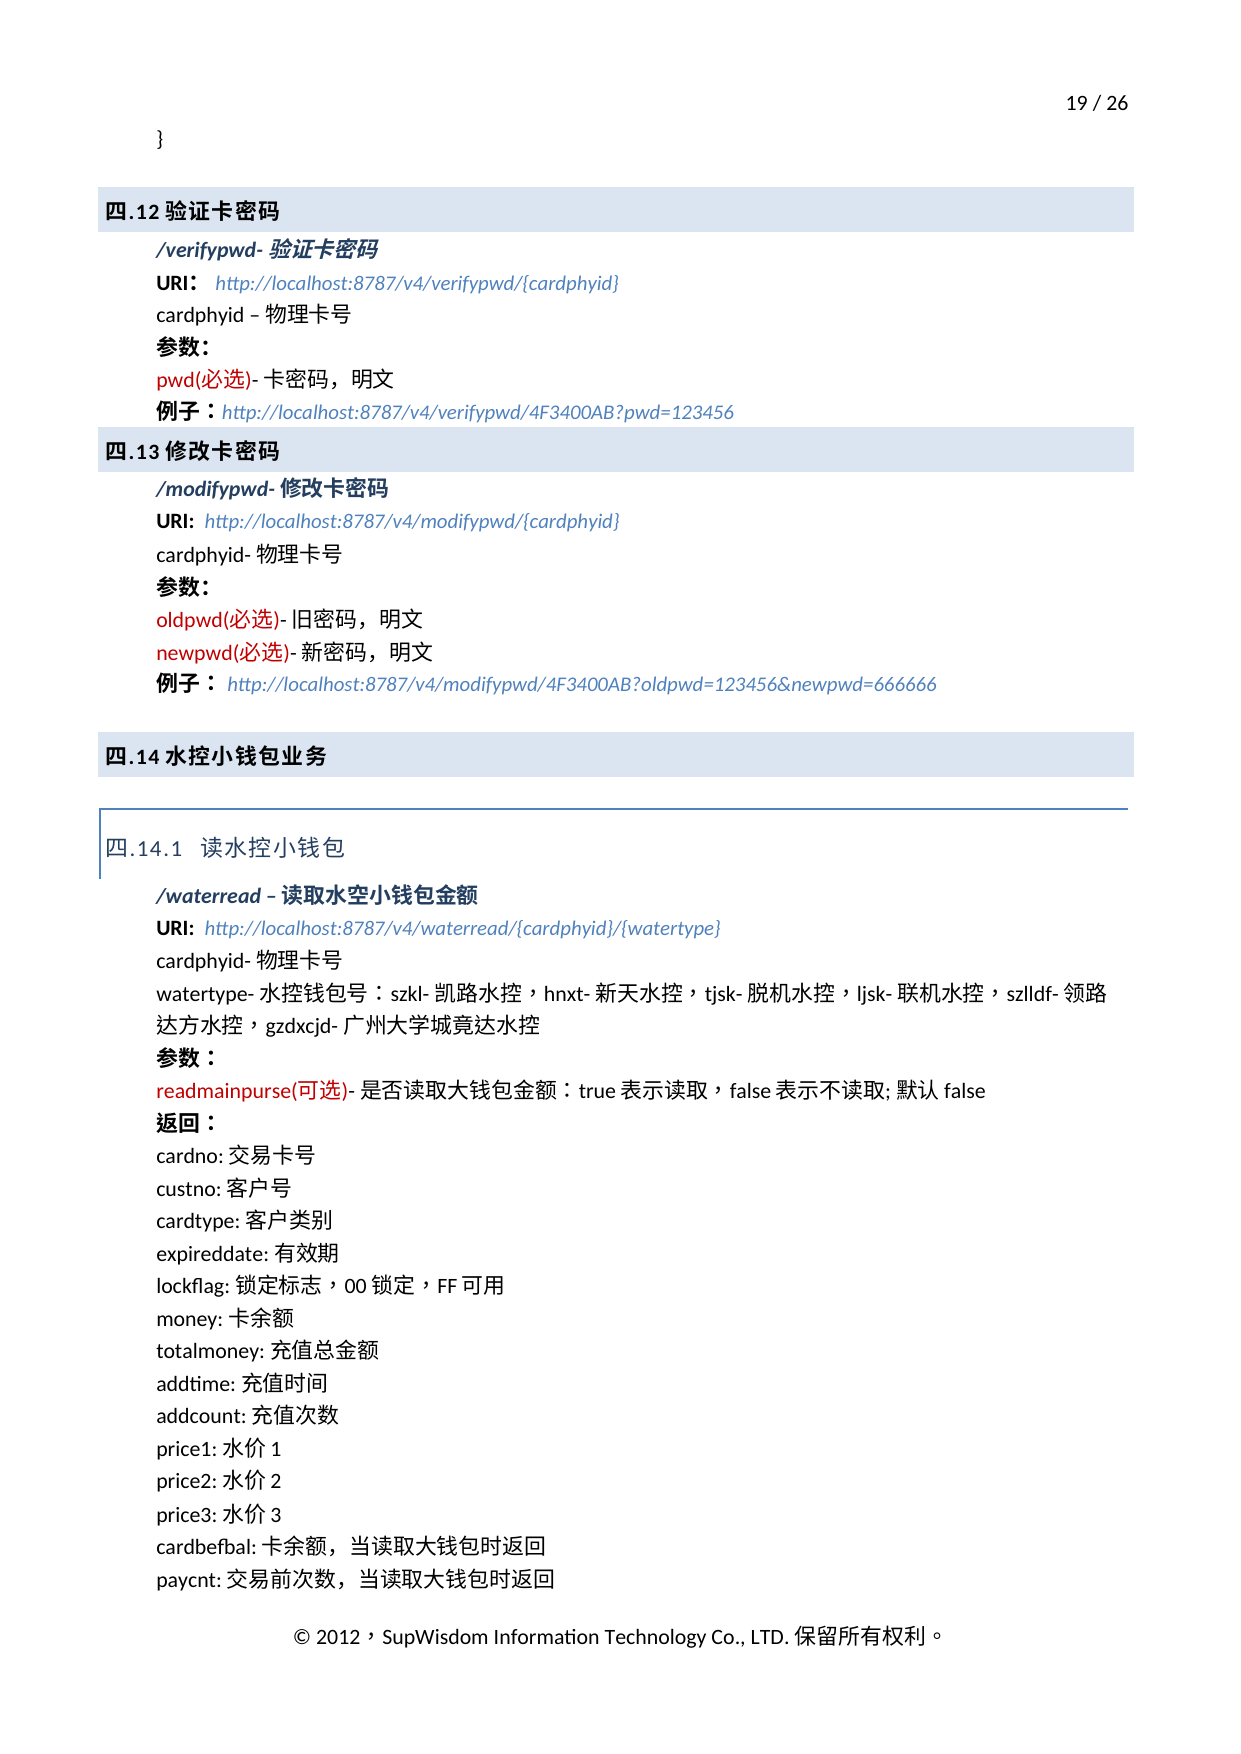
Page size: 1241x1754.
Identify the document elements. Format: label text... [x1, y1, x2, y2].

text newpwd(必选)- 新密码，明文 [156, 634, 1128, 667]
text expireddate: 有效期 [156, 1236, 1128, 1269]
text cardphyid – 物理卡号 [156, 297, 1128, 329]
subtitle 修改卡密码 [105, 433, 1128, 466]
text cardbefbal: 卡余额，当读取大钱包时返回 [156, 1529, 1128, 1561]
text price1: 水价1 [156, 1431, 1128, 1464]
text totalmoney: 充值总金额 [156, 1334, 1128, 1366]
text 例子：http://localhost:8787/v4/verifypwd/4F3400AB?pwd=123456 [156, 394, 1128, 427]
text lockflag: 锁定标志，00 锁定，FF可用 [156, 1269, 1128, 1301]
text price3: 水价3 [112, 1496, 1128, 1529]
text pwd(必选)- 卡密码，明文 [156, 362, 1128, 394]
text } [112, 122, 1128, 154]
subtitle 读水控小钱包 [101, 810, 1128, 879]
text cardphyid- 物理卡号 [156, 537, 1128, 569]
text /waterread – 读取水空小钱包金额 [134, 879, 1106, 911]
text addtime: 充值时间 [156, 1366, 1128, 1399]
text watertype- 水控钱包号：szkl- 凯路水控，hnxt- 新天水控，tjsk- 脱机水控，ljsk- 联机水控，szlldf- 领路达方水控，gzdxcjd- 广州大学城竟达水控 [156, 976, 1128, 1041]
text cardtype: 客户类别 [156, 1204, 1128, 1236]
text cardno: 交易卡号 [156, 1139, 1128, 1171]
text custno: 客户号 [156, 1171, 1128, 1204]
text money: 卡余额 [156, 1301, 1128, 1334]
text oldpwd(必选)- 旧密码，明文 [156, 602, 1128, 634]
text URI： http://localhost:8787/v4/verifypwd/{cardphyid} [156, 264, 1128, 297]
text 参数： [156, 329, 1128, 362]
text paycnt: 交易前次数，当读取大钱包时返回 [156, 1561, 1128, 1594]
subtitle 验证卡密码 [105, 193, 1128, 226]
text 参数： [156, 1041, 1128, 1074]
subtitle 水控小钱包业务 [105, 738, 1128, 771]
text 参数： [156, 569, 1128, 602]
text URI: http://localhost:8787/v4/waterread/{cardphyid}/{watertype} [156, 911, 1128, 944]
text /modifypwd- 修改卡密码 [134, 472, 1106, 504]
text /verifypwd- 验证卡密码 [134, 232, 1106, 264]
text cardphyid- 物理卡号 [156, 944, 1128, 976]
text 返回： [112, 1106, 1128, 1139]
text 例子： http://localhost:8787/v4/modifypwd/4F3400AB?oldpwd=123456&newpwd=666666 [112, 667, 1128, 699]
text URI: http://localhost:8787/v4/modifypwd/{cardphyid} [156, 504, 1128, 537]
text addcount: 充值次数 [156, 1399, 1128, 1431]
text price2: 水价2 [156, 1464, 1128, 1496]
text readmainpurse(可选)- 是否读取大钱包金额：true表示读取，false表示不读取; 默认false [156, 1074, 1128, 1106]
